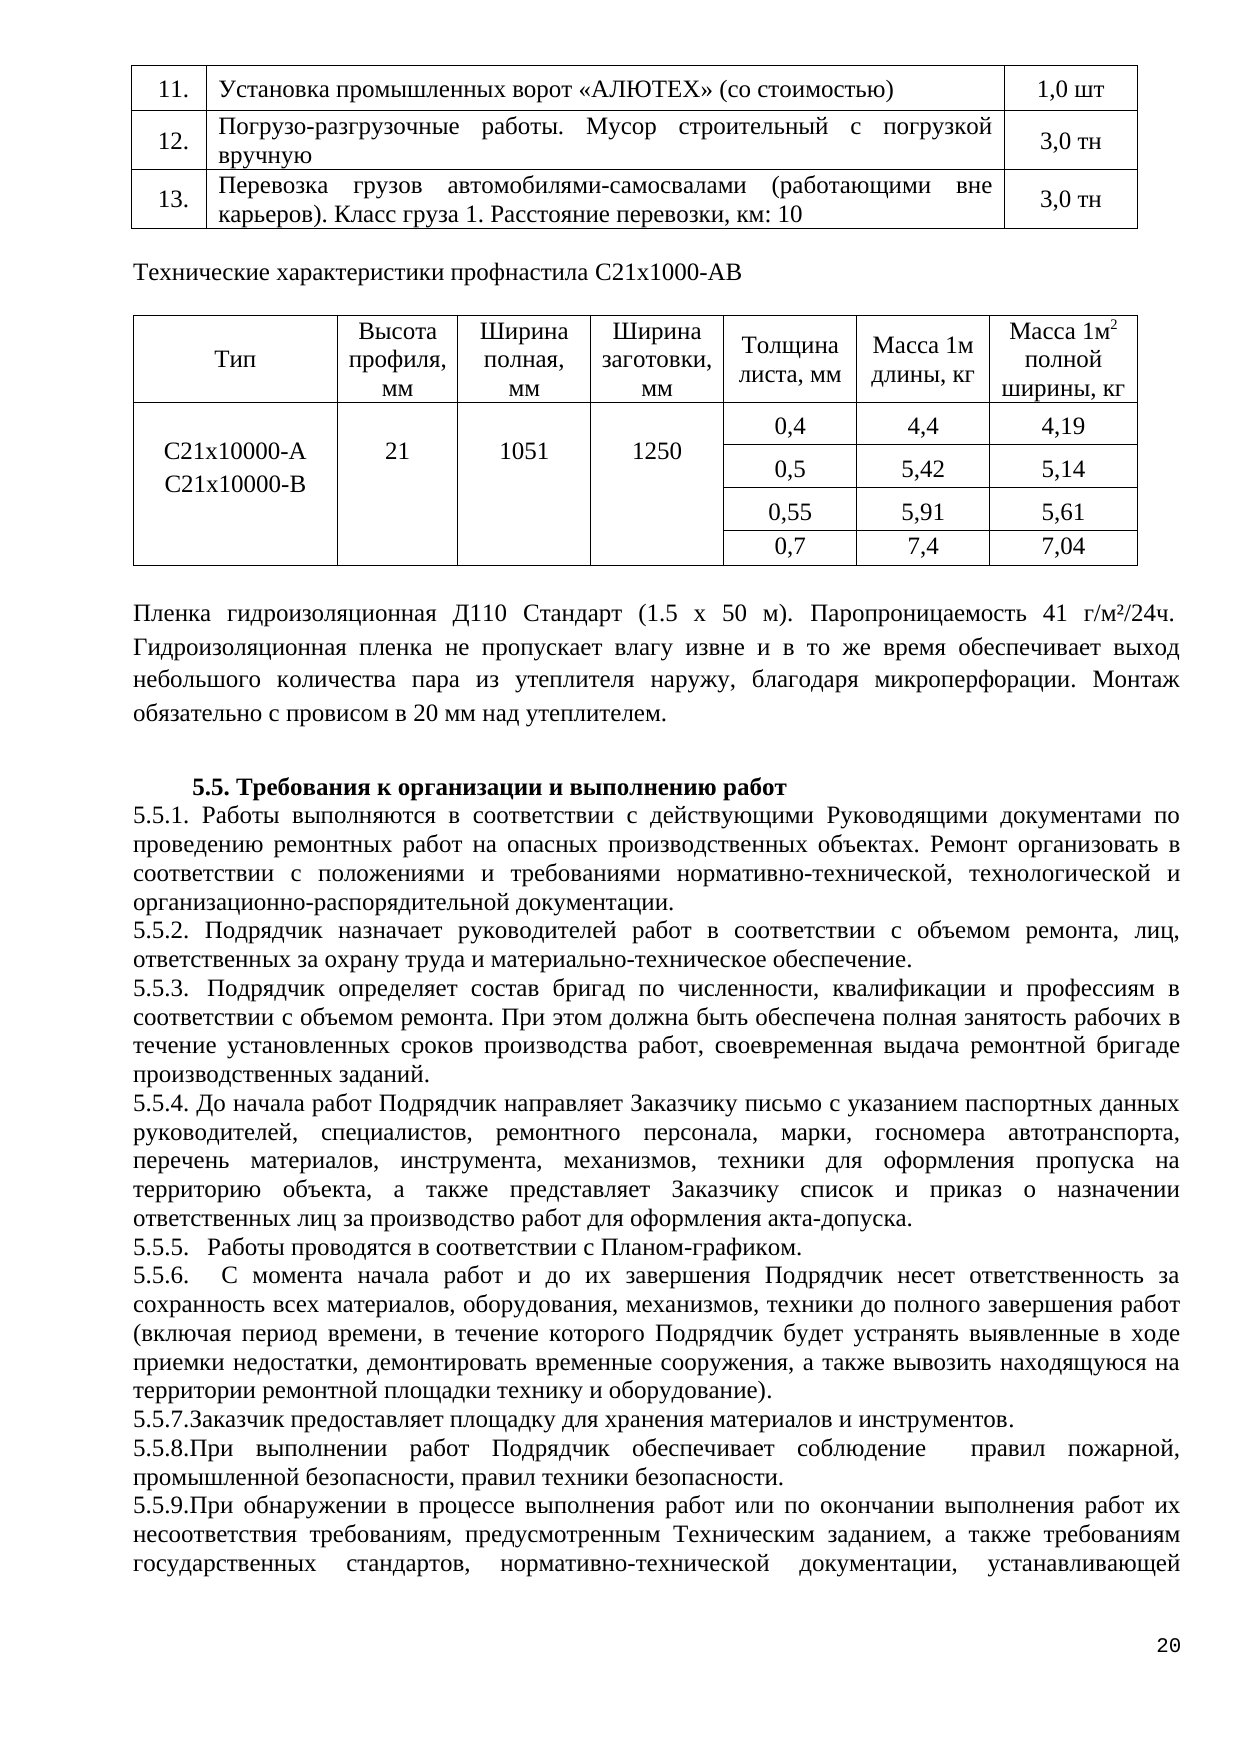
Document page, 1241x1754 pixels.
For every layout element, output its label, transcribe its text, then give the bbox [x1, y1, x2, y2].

table_cell 21 [338, 403, 457, 564]
table_cell 0,5 [724, 445, 856, 487]
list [133, 1491, 1181, 1577]
table_cell 0,7 [724, 531, 856, 564]
table_cell 3,0 тн [1005, 170, 1137, 227]
table_cell [132, 111, 206, 169]
list Заказчик предоставляет площадку для хранения материалов и инструментов. [133, 1404, 1181, 1433]
table_cell 5,14 [990, 445, 1137, 487]
table_cell С21х10000-А С21х10000-В [134, 403, 337, 564]
table_header Масса 1м длины, кг [857, 316, 989, 402]
table_cell 0,55 [724, 488, 856, 530]
list Подрядчик определяет состав бригад по численности, квалификации и профессиям в соответствии с объемом ремонта. При этом должна быть обеспечена полная занятость рабочих в течение установленных сроков производства работ, своевременная выдача ремонтной бригаде производственных заданий. [133, 973, 1181, 1088]
table_header Масса 1м2 полной ширины, кг [990, 316, 1137, 402]
table_cell Установка промышленных ворот «АЛЮТЕХ» (со стоимостью) [207, 66, 1004, 110]
list При выполнении работ Подрядчик обеспечивает соблюдение правил пожарной, промышленной безопасности, правил техники безопасности. [133, 1433, 1181, 1491]
table_header Ширина полная, мм [458, 316, 590, 402]
list Работы проводятся в соответствии с Планом-графиком. [133, 1232, 1181, 1261]
text 5.5.1. Работы выполняются в соответствии с действующими Руководящими документами по проведению ремонтных работ на опасных производственных объектах. Ремонт организовать в соответствии с положениями и требованиями нормативно-технической, технологической и организационно-распорядительной документации. [133, 801, 1181, 916]
table_cell 1,0 шт [1005, 66, 1137, 110]
table_header Ширина заготовки, мм [591, 316, 723, 402]
table_header Тип [134, 316, 337, 402]
table_header Толщина листа, мм [724, 316, 856, 402]
table_cell 4,19 [990, 403, 1137, 444]
table_cell Перевозка грузов автомобилями-самосвалами (работающими вне карьеров). Класс груза 1. Расстояние перевозки, км: 10 [207, 170, 1004, 227]
table_cell 1051 [458, 403, 590, 564]
table_cell 5,42 [857, 445, 989, 487]
text 5.5. Требования к организации и выполнению работ [133, 772, 1181, 801]
list С момента начала работ и до их завершения Подрядчик несет ответственность за сохранность всех материалов, оборудования, механизмов, техники до полного завершения работ (включая период времени, в течение которого Подрядчик будет устранять выявленные в ходе приемки недостатки, демонтировать временные сооружения, а также вывозить находящуюся на территории ремонтной площадки технику и оборудование). [133, 1261, 1181, 1404]
table_cell 7,04 [990, 531, 1137, 564]
table_cell 3,0 тн [1005, 111, 1137, 169]
table_cell 5,91 [857, 488, 989, 530]
text Пленка гидроизоляционная Д110 Стандарт (1.5 х ). Паропроницаемость 41 г/м²/24ч. Гидроизоляционная пленка не пропускает влагу извне и в то же время обеспечивает выход небольшого количества пара из утеплителя наружу, благодаря микроперфорации. Монтаж обязательно с провисом в над утеплителем. [133, 598, 1181, 726]
table_cell 4,4 [857, 403, 989, 444]
list Подрядчик назначает руководителей работ в соответствии с объемом ремонта, лиц, ответственных за охрану труда и материально-техническое обеспечение. [133, 916, 1181, 973]
table_header Высота профиля, мм [338, 316, 457, 402]
table_cell [132, 66, 206, 110]
table_cell 0,4 [724, 403, 856, 444]
text Технические характеристики профнастила С21х1000-АВ [133, 257, 1181, 286]
table_cell [132, 170, 206, 227]
text 5.5.4. До начала работ Подрядчик направляет Заказчику письмо с указанием паспортных данных руководителей, специалистов, ремонтного персонала, марки, госномера автотранспорта, перечень материалов, инструмента, механизмов, техники для оформления пропуска на территорию объекта, а также представляет Заказчику список и приказ о назначении ответственных лиц за производство работ для оформления акта-допуска. [133, 1088, 1181, 1232]
table_cell 1250 [591, 403, 723, 564]
table_cell Погрузо-разгрузочные работы. Мусор строительный с погрузкой вручную [207, 111, 1004, 169]
table_cell 5,61 [990, 488, 1137, 530]
table_cell 7,4 [857, 531, 989, 564]
